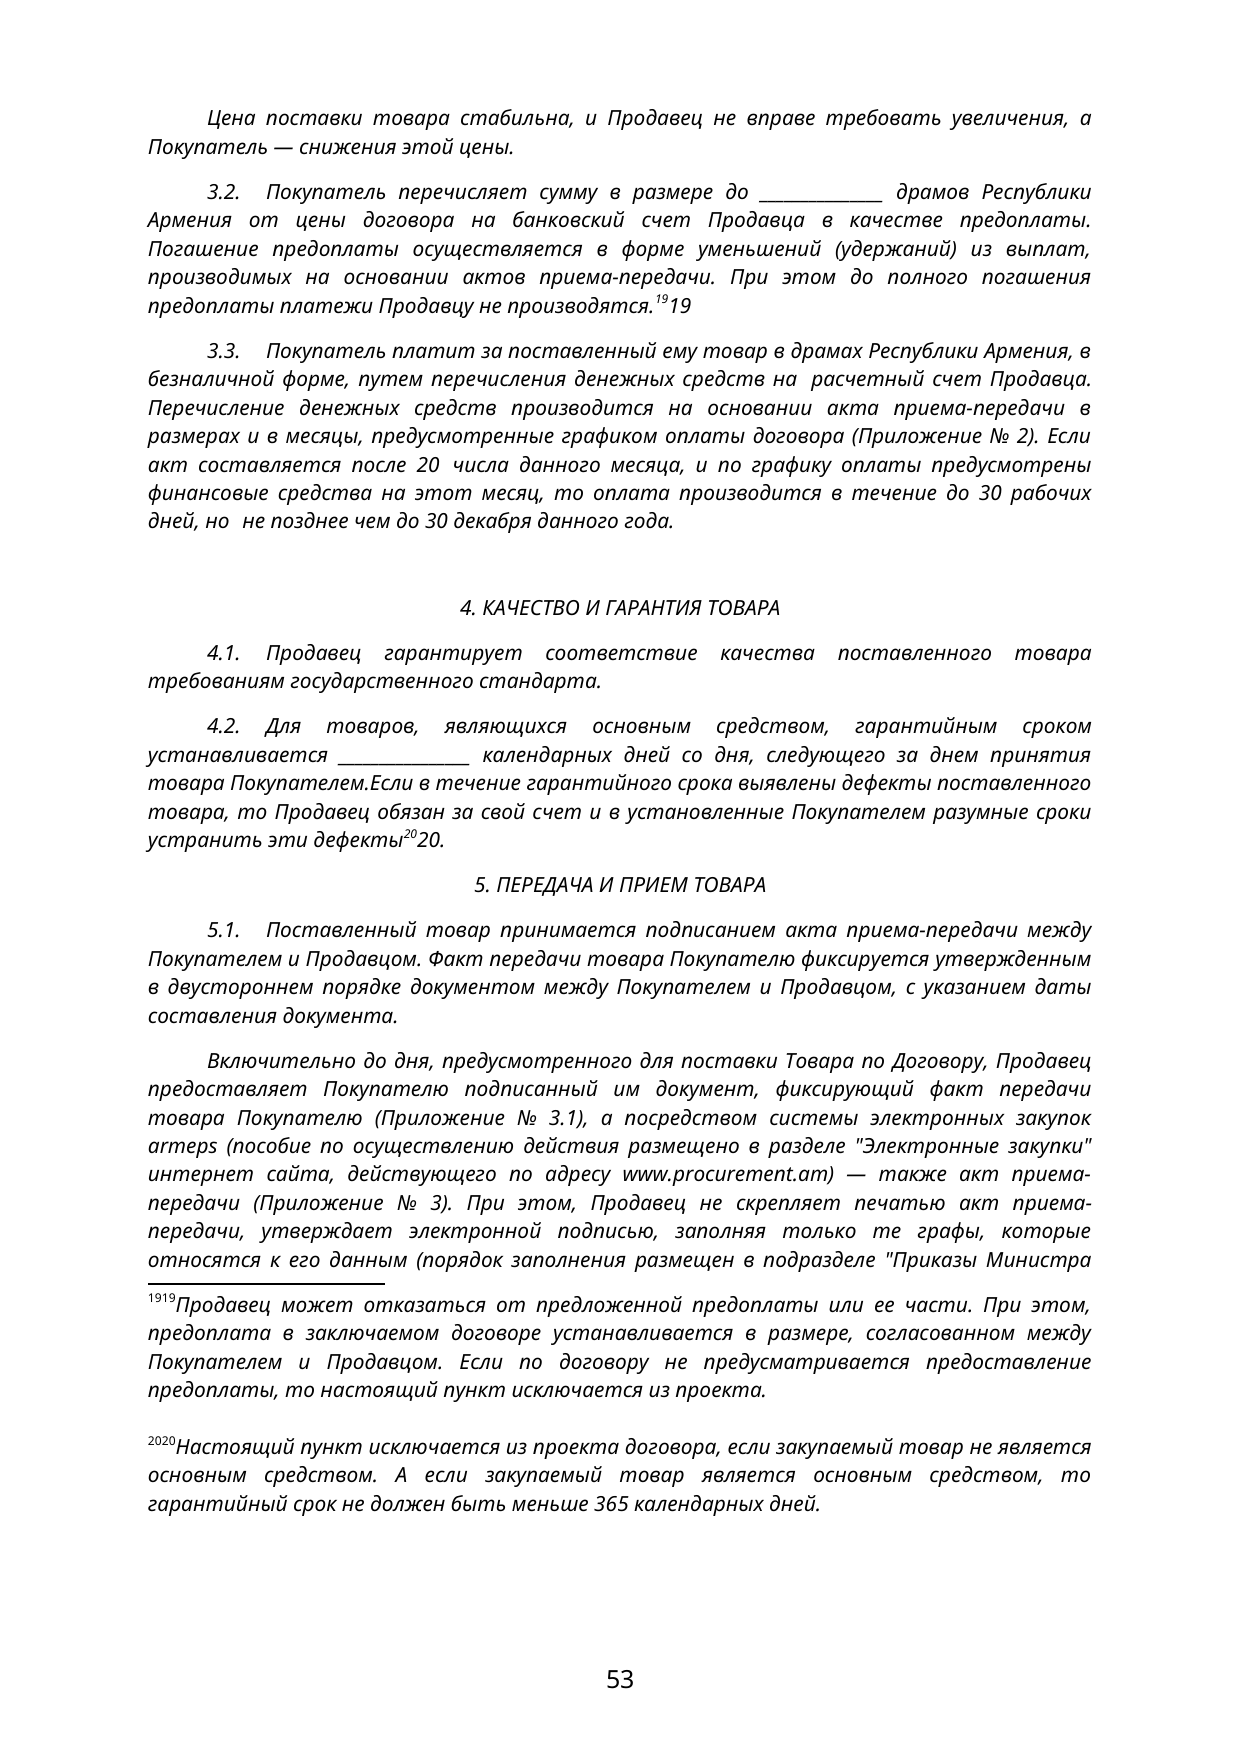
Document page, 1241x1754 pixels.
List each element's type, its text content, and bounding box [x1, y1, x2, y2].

text 4.1. Продавец гарантирует соответствие качества поставленного товара требованиям государственного стандарта. [148, 638, 1092, 695]
text 3.3. Покупатель платит за поставленный ему товар в драмах Республики Армения, в безналичной форме, путем перечисления денежных средств на расчетный счет Продавца. Перечисление денежных средств производится на основании акта приема-передачи в размерах и в месяцы, предусмотренные графиком оплаты договора (Приложение № 2). Если акт составляется после 20 числа данного месяца, и по графику оплаты предусмотрены финансовые средства на этот месяц, то оплата производится в течение до 30 рабочих дней, но не позднее чем до 30 декабря данного года. [148, 336, 1092, 535]
text 3.2. Покупатель перечисляет сумму в размере до _______________ драмов Республики Армения от цены договора на банковский счет Продавца в качестве предоплаты. Погашение предоплаты осуществляется в форме уменьшений (удержаний) из выплат, производимых на основании актов приема-передачи. При этом до полного погашения предоплаты платежи Продавцу не производятся.19 [148, 177, 1092, 319]
text 4.2. Для товаров, являющихся основным средством, гарантийным сроком устанавливается ________________ календарных дней со дня, следующего за днем принятия товара Покупателем.Если в течение гарантийного срока выявлены дефекты поставленного товара, то Продавец обязан за свой счет и в установленные Покупателем разумные сроки устранить эти дефекты20. [148, 711, 1092, 854]
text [148, 1046, 1092, 1273]
text 5.1. Поставленный товар принимается подписанием акта приема-передачи между Покупателем и Продавцом. Факт передачи товара Покупателю фиксируется утвержденным в двустороннем порядке документом между Покупателем и Продавцом, с указанием даты составления документа. [148, 915, 1092, 1029]
text 5. ПЕРЕДАЧА И ПРИЕМ ТОВАРА [148, 870, 1092, 899]
text Цена поставки товара стабильна, и Продавец не вправе требовать увеличения, а Покупатель — снижения этой цены. [148, 103, 1092, 160]
text 4. КАЧЕСТВО И ГАРАНТИЯ ТОВАРА [148, 593, 1092, 621]
